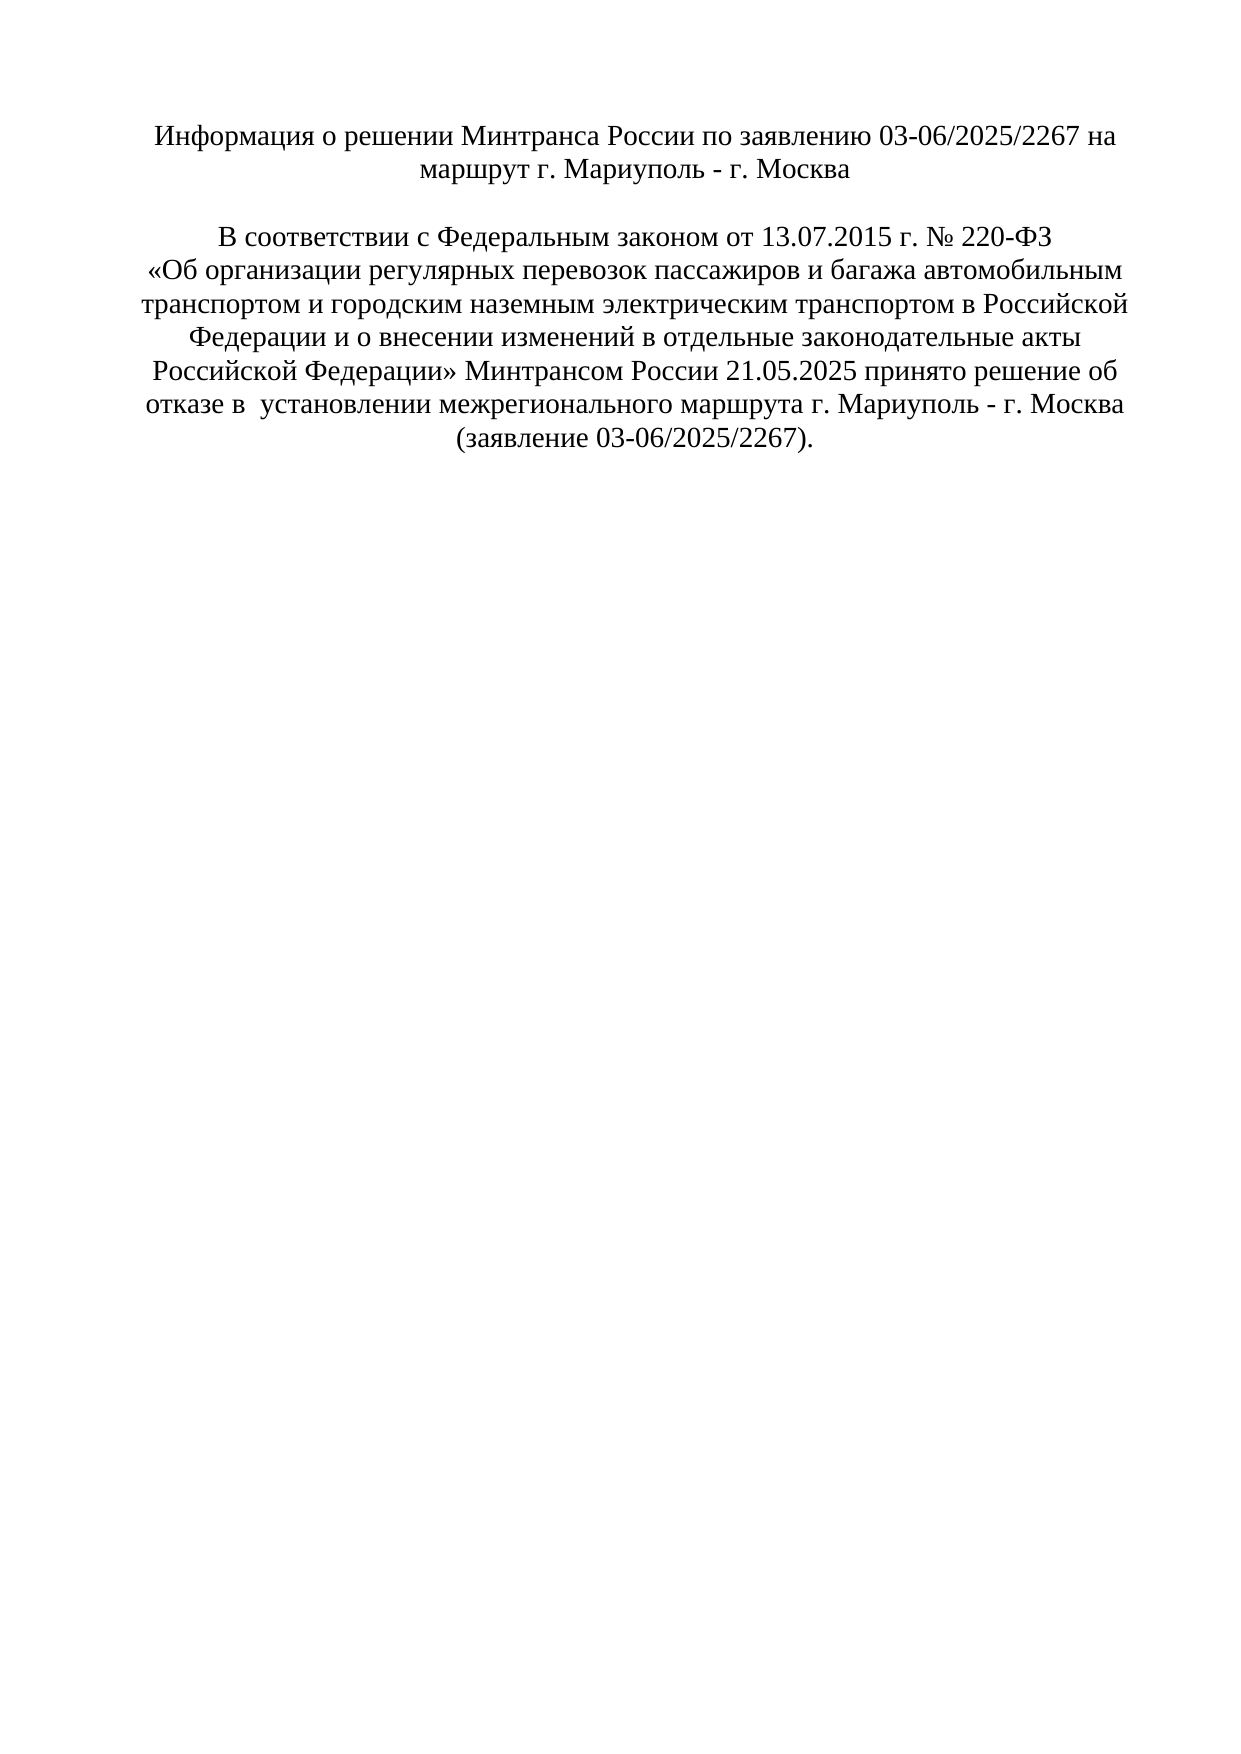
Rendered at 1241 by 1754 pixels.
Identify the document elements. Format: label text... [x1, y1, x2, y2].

text Информация о решении Минтранса России по заявлению 03-06/2025/2267 на маршрут г. Мариуполь - г. Москва [118, 118, 1152, 185]
text В соответствии с Федеральным законом от 13.07.2015 г. № 220-ФЗ «Об организации регулярных перевозок пассажиров и багажа автомобильным транспортом и городским наземным электрическим транспортом в Российской Федерации и о внесении изменений в отдельные законодательные акты Российской Федерации» Минтрансом России 21.05.2025 принято решение об отказе в установлении межрегионального маршрута г. Мариуполь - г. Москва (заявление 03-06/2025/2267). [118, 219, 1152, 453]
